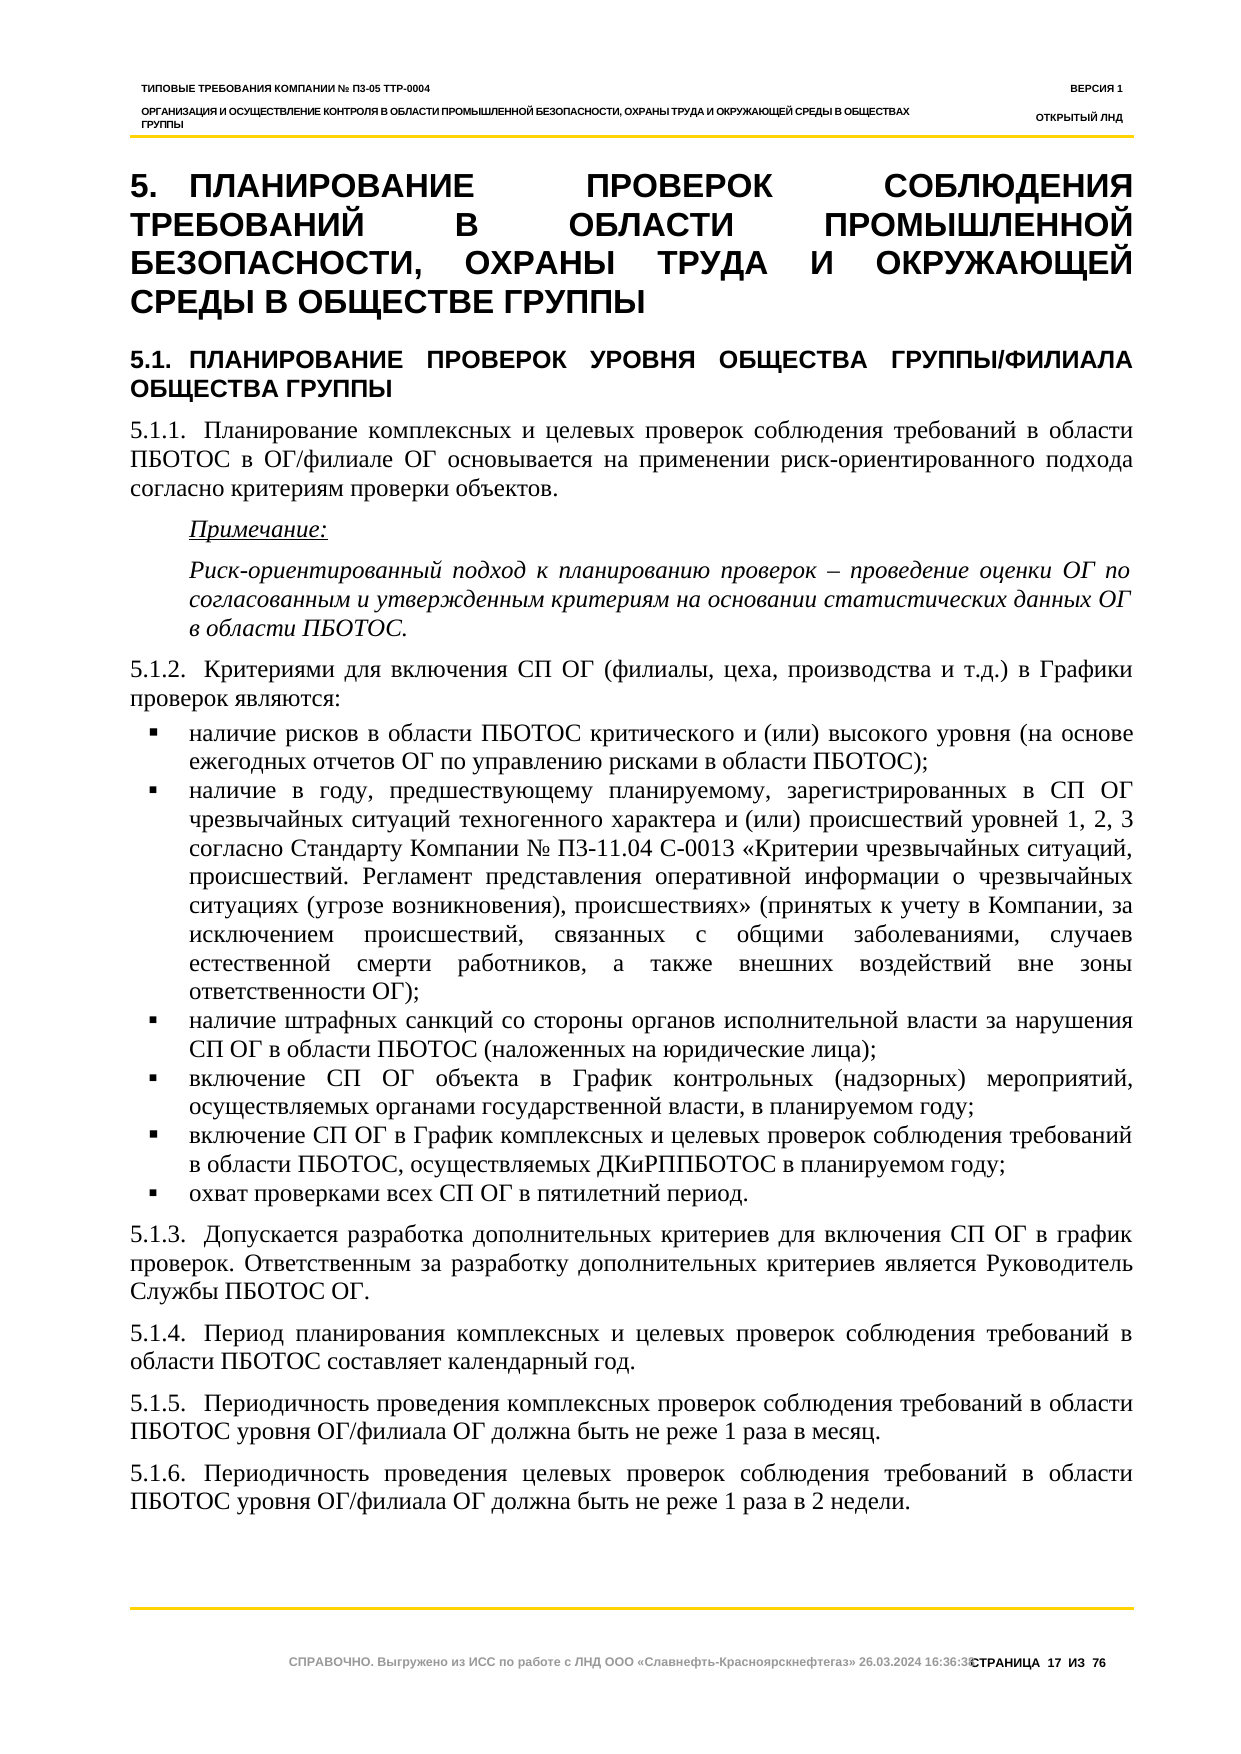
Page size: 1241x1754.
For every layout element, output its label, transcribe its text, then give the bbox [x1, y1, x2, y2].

list Критериями для включения СП ОГ (филиалы, цеха, производства и т.д.) в Графики проверок являются: [130, 654, 1134, 711]
list Периодичность проведения комплексных проверок соблюдения требований в области ПБОТОС уровня ОГ/филиала ОГ должна быть не реже 1 раза в месяц. [130, 1388, 1134, 1445]
list наличие рисков в области ПБОТОС критического и (или) высокого уровня (на основе ежегодных отчетов ОГ по управлению рисками в области ПБОТОС); [148, 718, 1134, 775]
list Планирование комплексных и целевых проверок соблюдения требований в области ПБОТОС в ОГ/филиале ОГ основывается на применении риск-ориентированного подхода согласно критериям проверки объектов. [130, 415, 1134, 501]
list охват проверками всех СП ОГ в пятилетний период. [148, 1178, 1134, 1206]
list включение СП ОГ объекта в График контрольных (надзорных) мероприятий, осуществляемых органами государственной власти, в планируемом году; [148, 1063, 1134, 1120]
list наличие штрафных санкций со стороны органов исполнительной власти за нарушения СП ОГ в области ПБОТОС (наложенных на юридические лица); [148, 1005, 1134, 1063]
list Период планирования комплексных и целевых проверок соблюдения требований в области ПБОТОС составляет календарный год. [130, 1318, 1134, 1375]
list Примечание: [189, 514, 1134, 543]
list Периодичность проведения целевых проверок соблюдения требований в области ПБОТОС уровня ОГ/филиала ОГ должна быть не реже 1 раза в 2 недели. [130, 1458, 1134, 1515]
text ПЛАНИРОВАНИЕ ПРОВЕРОК СОБЛЮДЕНИЯ ТРЕБОВАНИЙ В ОБЛАСТИ ПРОМЫШЛЕННОЙ БЕЗОПАСНОСТИ, ОХРАНЫ ТРУДА И ОКРУЖАЮЩЕЙ СРЕДЫ В ОБЩЕСТВЕ ГРУППЫ [130, 166, 1134, 320]
list Риск-ориентированный подход к планированию проверок – проведение оценки ОГ по согласованным и утвержденным критериям на основании статистических данных ОГ в области ПБОТОС. [189, 555, 1134, 641]
list наличие в году, предшествующему планируемому, зарегистрированных в СП ОГ чрезвычайных ситуаций техногенного характера и (или) происшествий уровней 1, 2, 3 согласно Стандарту Компании № П3-11.04 С-0013 «Критерии чрезвычайных ситуаций, происшествий. Регламент представления оперативной информации о чрезвычайных ситуациях (угрозе возникновения), происшествиях» (принятых к учету в Компании, за исключением происшествий, связанных с общими заболеваниями, случаев естественной смерти работников, а также внешних воздействий вне зоны ответственности ОГ); [148, 775, 1134, 1005]
list включение СП ОГ в График комплексных и целевых проверок соблюдения требований в области ПБОТОС, осуществляемых ДКиРППБОТОС в планируемом году; [148, 1120, 1134, 1178]
list Допускается разработка дополнительных критериев для включения СП ОГ в график проверок. Ответственным за разработку дополнительных критериев является Руководитель Службы ПБОТОС ОГ. [130, 1219, 1134, 1305]
list ПЛАНИРОВАНИЕ ПРОВЕРОК УРОВНЯ ОБЩЕСТВА ГРУППЫ/ФИЛИАЛА ОБЩЕСТВА ГРУППЫ [130, 345, 1134, 403]
